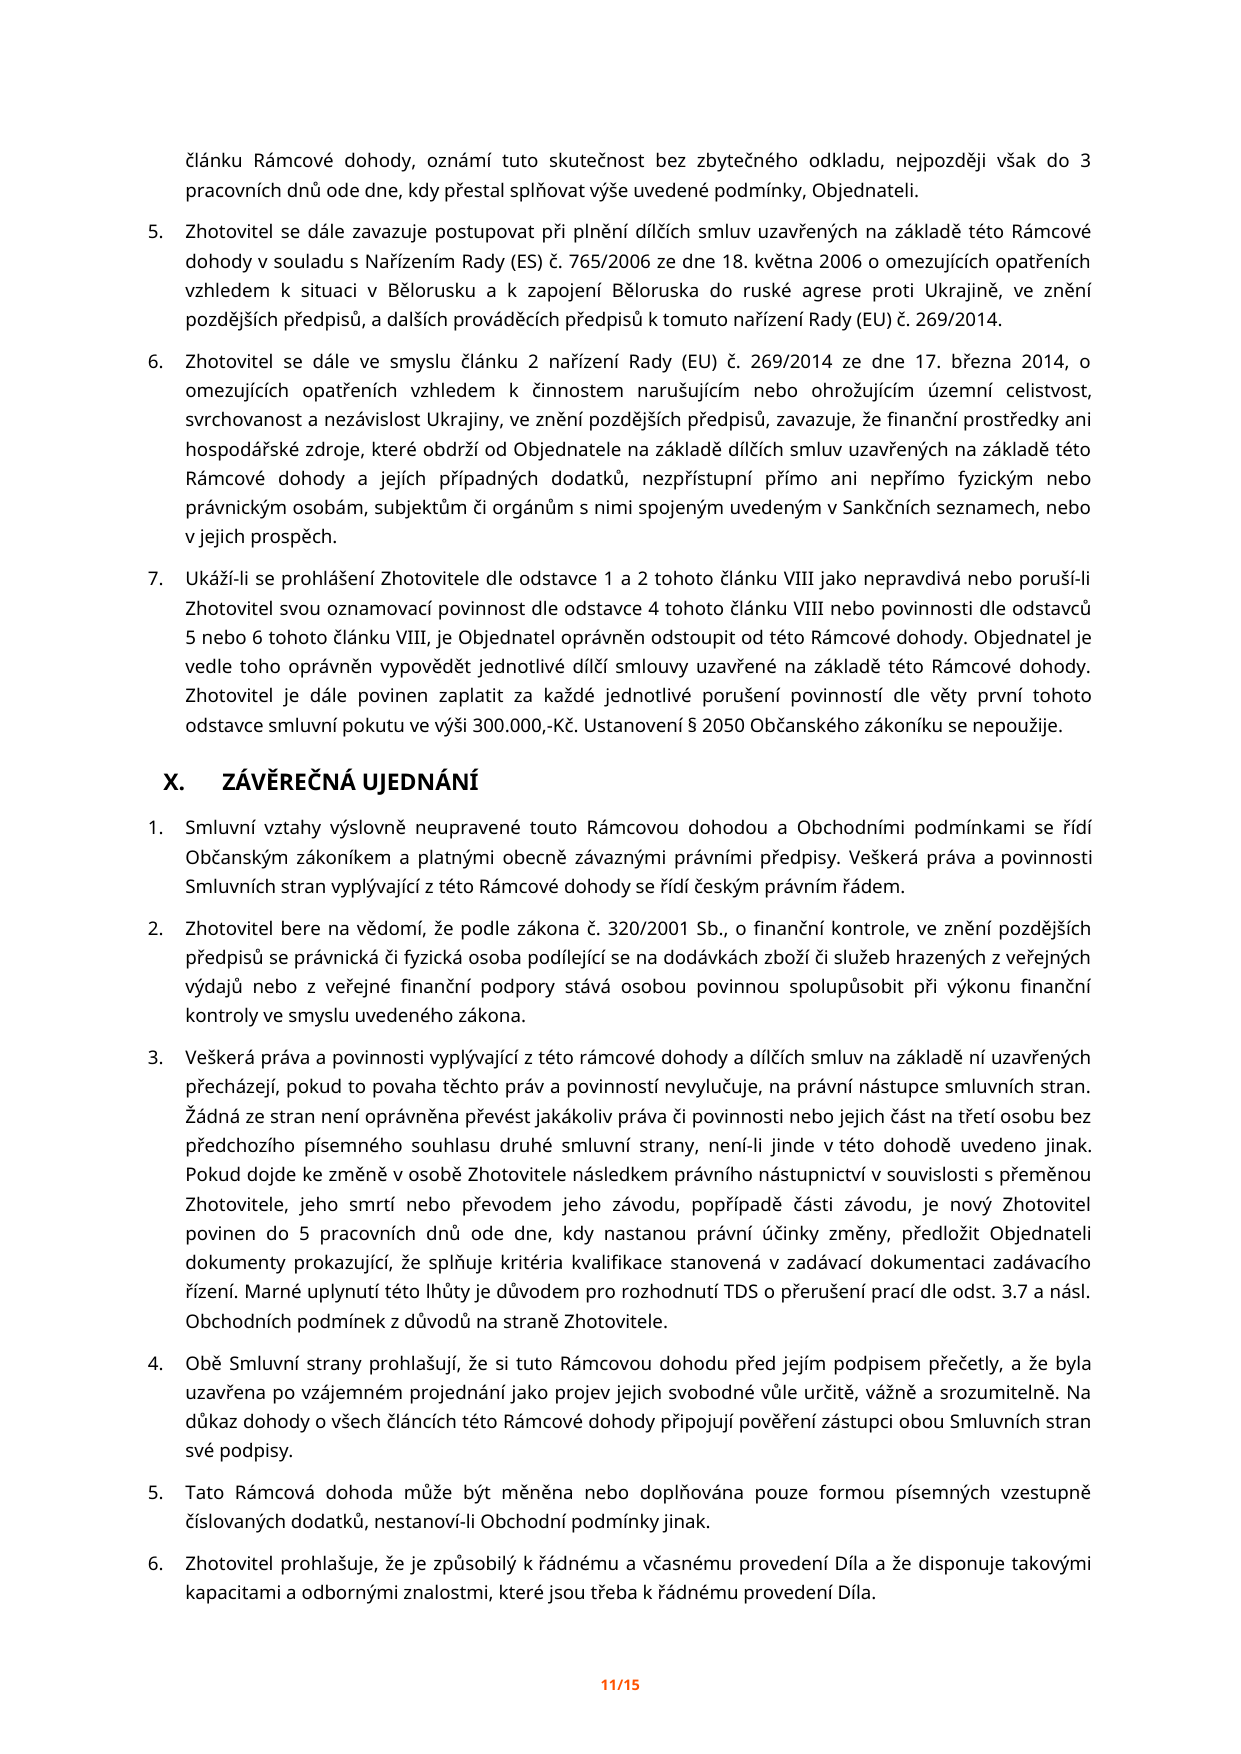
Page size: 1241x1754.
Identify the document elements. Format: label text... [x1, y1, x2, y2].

list Zhotovitel bere na vědomí, že podle zákona č. 320/2001 Sb., o finanční kontrole, ve znění pozdějších předpisů se právnická či fyzická osoba podílející se na dodávkách zboží či služeb hrazených z veřejných výdajů nebo z veřejné finanční podpory stává osobou povinnou spolupůsobit při výkonu finanční kontroly ve smyslu uvedeného zákona. [148, 915, 1093, 1028]
list Ukáží-li se prohlášení Zhotovitele dle odstavce 1 a 2 tohoto článku VIII jako nepravdivá nebo poruší-li Zhotovitel svou oznamovací povinnost dle odstavce 4 tohoto článku VIII nebo povinnosti dle odstavců 5 nebo 6 tohoto článku VIII, je Objednatel oprávněn odstoupit od této Rámcové dohody. Objednatel je vedle toho oprávněn vypovědět jednotlivé dílčí smlouvy uzavřené na základě této Rámcové dohody. Zhotovitel je dále povinen zaplatit za každé jednotlivé porušení povinností dle věty první tohoto odstavce smluvní pokutu ve výši 300.000,-Kč. Ustanovení § 2050 Občanského zákoníku se nepoužije. [148, 566, 1093, 737]
list Zhotovitel prohlašuje, že je způsobilý k řádnému a včasnému provedení Díla a že disponuje takovými kapacitami a odbornými znalostmi, které jsou třeba k řádnému provedení Díla. [148, 1550, 1093, 1605]
list ZÁVĚREČNÁ UJEDNÁNÍ [185, 766, 1093, 797]
list Obě Smluvní strany prohlašují, že si tuto Rámcovou dohodu před jejím podpisem přečetly, a že byla uzavřena po vzájemném projednání jako projev jejich svobodné vůle určitě, vážně a srozumitelně. Na důkaz dohody o všech článcích této Rámcové dohody připojují pověření zástupci obou Smluvních stran své podpisy. [148, 1350, 1093, 1463]
list Smluvní vztahy výslovně neupravené touto Rámcovou dohodou a Obchodními podmínkami se řídí Občanským zákoníkem a platnými obecně závaznými právními předpisy. Veškerá práva a povinnosti Smluvních stran vyplývající z této Rámcové dohody se řídí českým právním řádem. [148, 815, 1093, 899]
list Tato Rámcová dohoda může být měněna nebo doplňována pouze formou písemných vzestupně číslovaných dodatků, nestanoví-li Obchodní podmínky jinak. [148, 1479, 1093, 1534]
list Zhotovitel se dále ve smyslu článku 2 nařízení Rady (EU) č. 269/2014 ze dne 17. března 2014, o omezujících opatřeních vzhledem k činnostem narušujícím nebo ohrožujícím územní celistvost, svrchovanost a nezávislost Ukrajiny, ve znění pozdějších předpisů, zavazuje, že finanční prostředky ani hospodářské zdroje, které obdrží od Objednatele na základě dílčích smluv uzavřených na základě této Rámcové dohody a jejích případných dodatků, nezpřístupní přímo ani nepřímo fyzickým nebo právnickým osobám, subjektům či orgánům s nimi spojeným uvedeným v Sankčních seznamech, nebo v jejich prospěch. [148, 348, 1093, 549]
list Zhotovitel se dále zavazuje postupovat při plnění dílčích smluv uzavřených na základě této Rámcové dohody v souladu s Nařízením Rady (ES) č. 765/2006 ze dne 18. května 2006 o omezujících opatřeních vzhledem k situaci v Bělorusku a k zapojení Běloruska do ruské agrese proti Ukrajině, ve znění pozdějších předpisů, a dalších prováděcích předpisů k tomuto nařízení Rady (EU) č. 269/2014. [148, 219, 1093, 332]
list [148, 148, 1093, 202]
list Veškerá práva a povinnosti vyplývající z této rámcové dohody a dílčích smluv na základě ní uzavřených přecházejí, pokud to povaha těchto práv a povinností nevylučuje, na právní nástupce smluvních stran. Žádná ze stran není oprávněna převést jakákoliv práva či povinnosti nebo jejich část na třetí osobu bez předchozího písemného souhlasu druhé smluvní strany, není-li jinde v této dohodě uvedeno jinak. Pokud dojde ke změně v osobě Zhotovitele následkem právního nástupnictví v souvislosti s přeměnou Zhotovitele, jeho smrtí nebo převodem jeho závodu, popřípadě části závodu, je nový Zhotovitel povinen do 5 pracovních dnů ode dne, kdy nastanou právní účinky změny, předložit Objednateli dokumenty prokazující, že splňuje kritéria kvalifikace stanovená v zadávací dokumentaci zadávacího řízení. Marné uplynutí této lhůty je důvodem pro rozhodnutí TDS o přerušení prací dle odst. 3.7 a násl. Obchodních podmínek z důvodů na straně Zhotovitele. [148, 1044, 1093, 1333]
